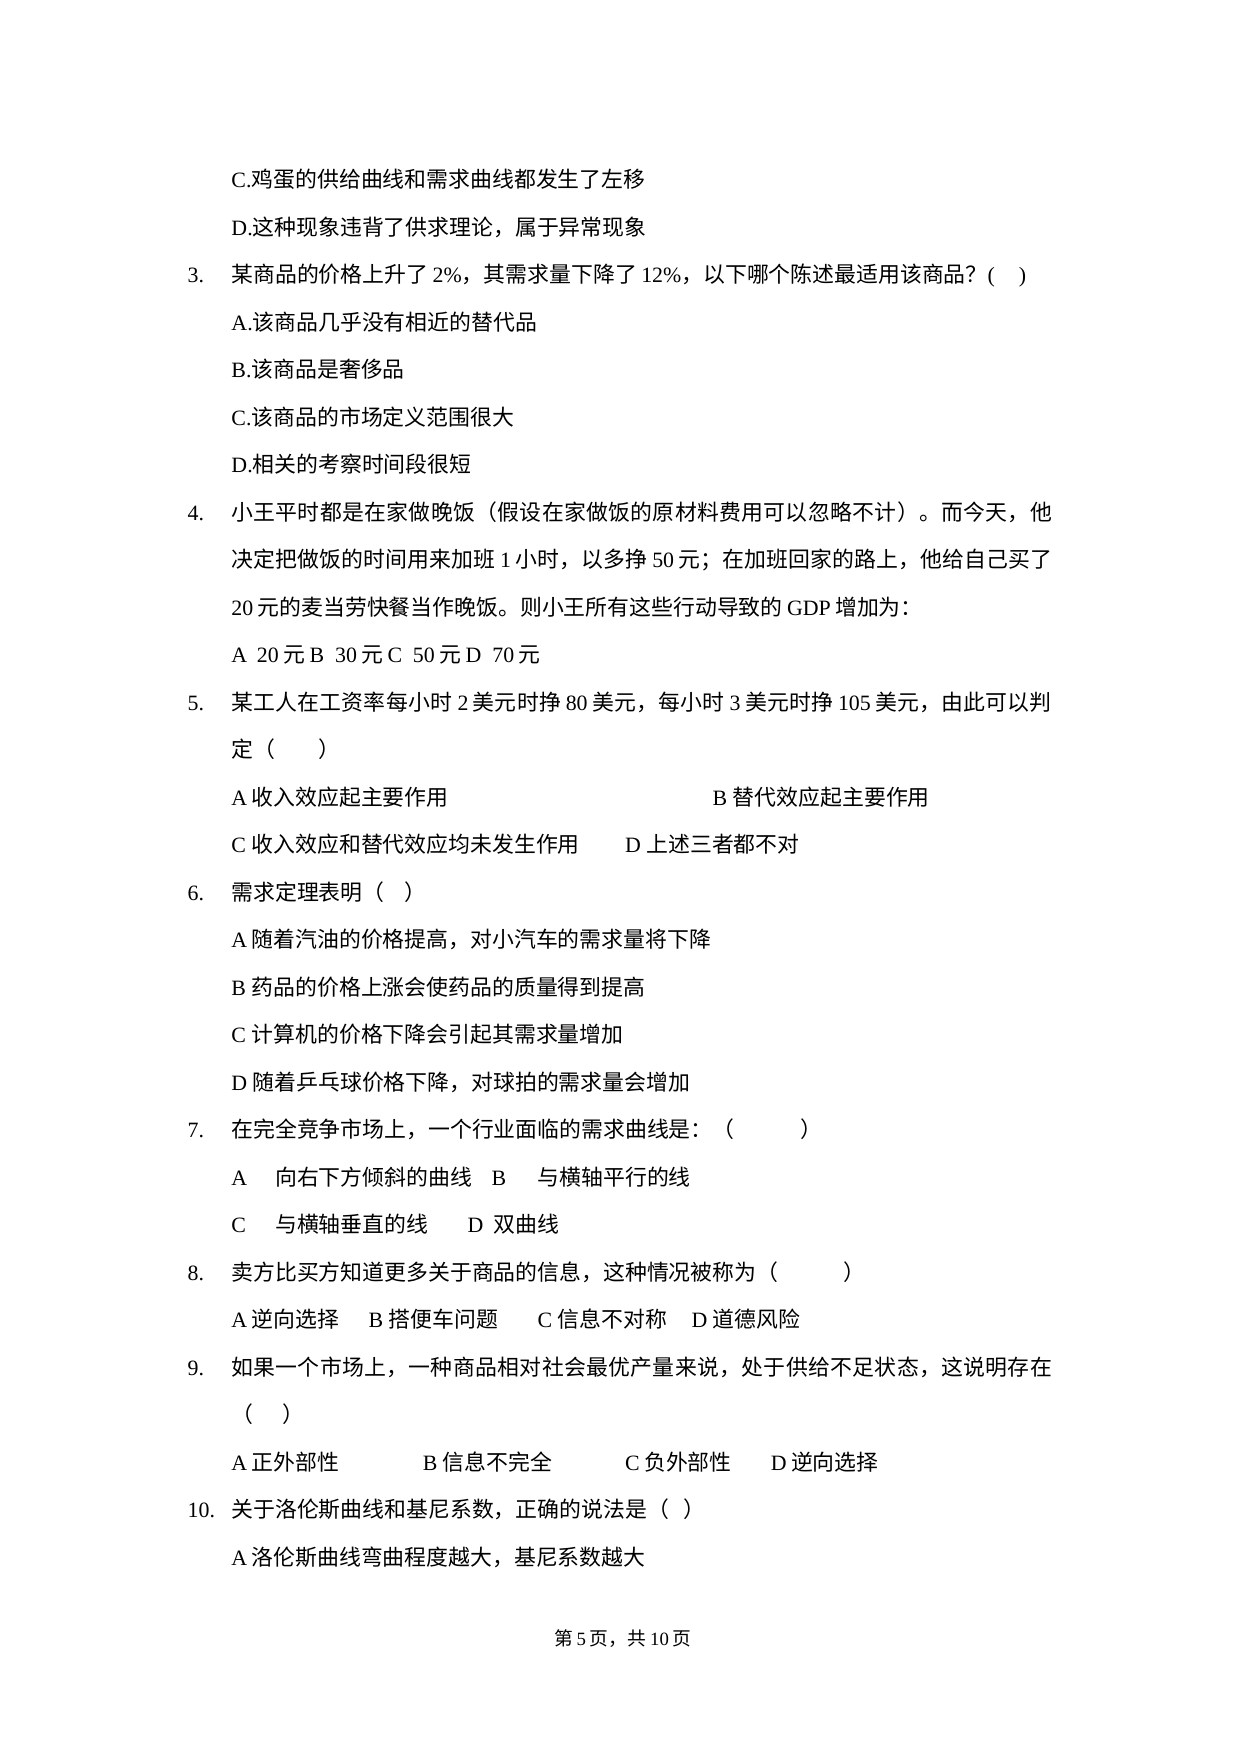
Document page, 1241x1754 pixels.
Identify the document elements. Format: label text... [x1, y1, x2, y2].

text A洛伦斯曲线弯曲程度越大，基尼系数越大 [187, 1539, 1053, 1571]
text B 药品的价格上涨会使药品的质量得到提高 [187, 969, 1053, 1001]
text A 20元B 30元C 50元D 70元 [187, 637, 1053, 669]
list 卖方比买方知道更多关于商品的信息，这种情况被称为（ ） [187, 1254, 1053, 1286]
text C 计算机的价格下降会引起其需求量增加 [187, 1017, 1053, 1049]
list 某工人在工资率每小时2美元时挣80美元，每小时3美元时挣105美元，由此可以判定（ ） [187, 684, 1053, 764]
text A 逆向选择 B 搭便车问题 C 信息不对称 D 道德风险 [187, 1302, 1053, 1334]
text C.鸡蛋的供给曲线和需求曲线都发生了左移 [187, 162, 1053, 194]
text A.该商品几乎没有相近的替代品 [187, 304, 1053, 336]
list 在完全竞争市场上，一个行业面临的需求曲线是：（ ） [187, 1112, 1053, 1144]
text C.该商品的市场定义范围很大 [187, 399, 1053, 431]
list 如果一个市场上，一种商品相对社会最优产量来说，处于供给不足状态，这说明存在（ ） [187, 1349, 1053, 1429]
text A 正外部性 B 信息不完全 C负外部性 D逆向选择 [187, 1444, 1053, 1476]
list 关于洛伦斯曲线和基尼系数，正确的说法是（ ） [187, 1492, 1053, 1524]
list 小王平时都是在家做晚饭（假设在家做饭的原材料费用可以忽略不计）。而今天，他决定把做饭的时间用来加班1小时，以多挣50元；在加班回家的路上，他给自己买了20元的麦当劳快餐当作晚饭。则小王所有这些行动导致的GDP增加为： [187, 494, 1053, 621]
list 需求定理表明（ ） [187, 874, 1053, 906]
list 某商品的价格上升了2%，其需求量下降了12%，以下哪个陈述最适用该商品？( ) [187, 257, 1053, 289]
text D 随着乒乓球价格下降，对球拍的需求量会增加 [187, 1064, 1053, 1096]
text A 向右下方倾斜的曲线 B 与横轴平行的线 [187, 1159, 1053, 1191]
text D.相关的考察时间段很短 [187, 447, 1053, 479]
text D.这种现象违背了供求理论，属于异常现象 [187, 209, 1053, 241]
text C 收入效应和替代效应均未发生作用 D 上述三者都不对 [187, 827, 1053, 859]
text C 与横轴垂直的线 D 双曲线 [187, 1207, 1053, 1239]
text A 随着汽油的价格提高，对小汽车的需求量将下降 [187, 922, 1053, 954]
text A收入效应起主要作用 B 替代效应起主要作用 [187, 779, 1053, 811]
text B.该商品是奢侈品 [187, 352, 1053, 384]
